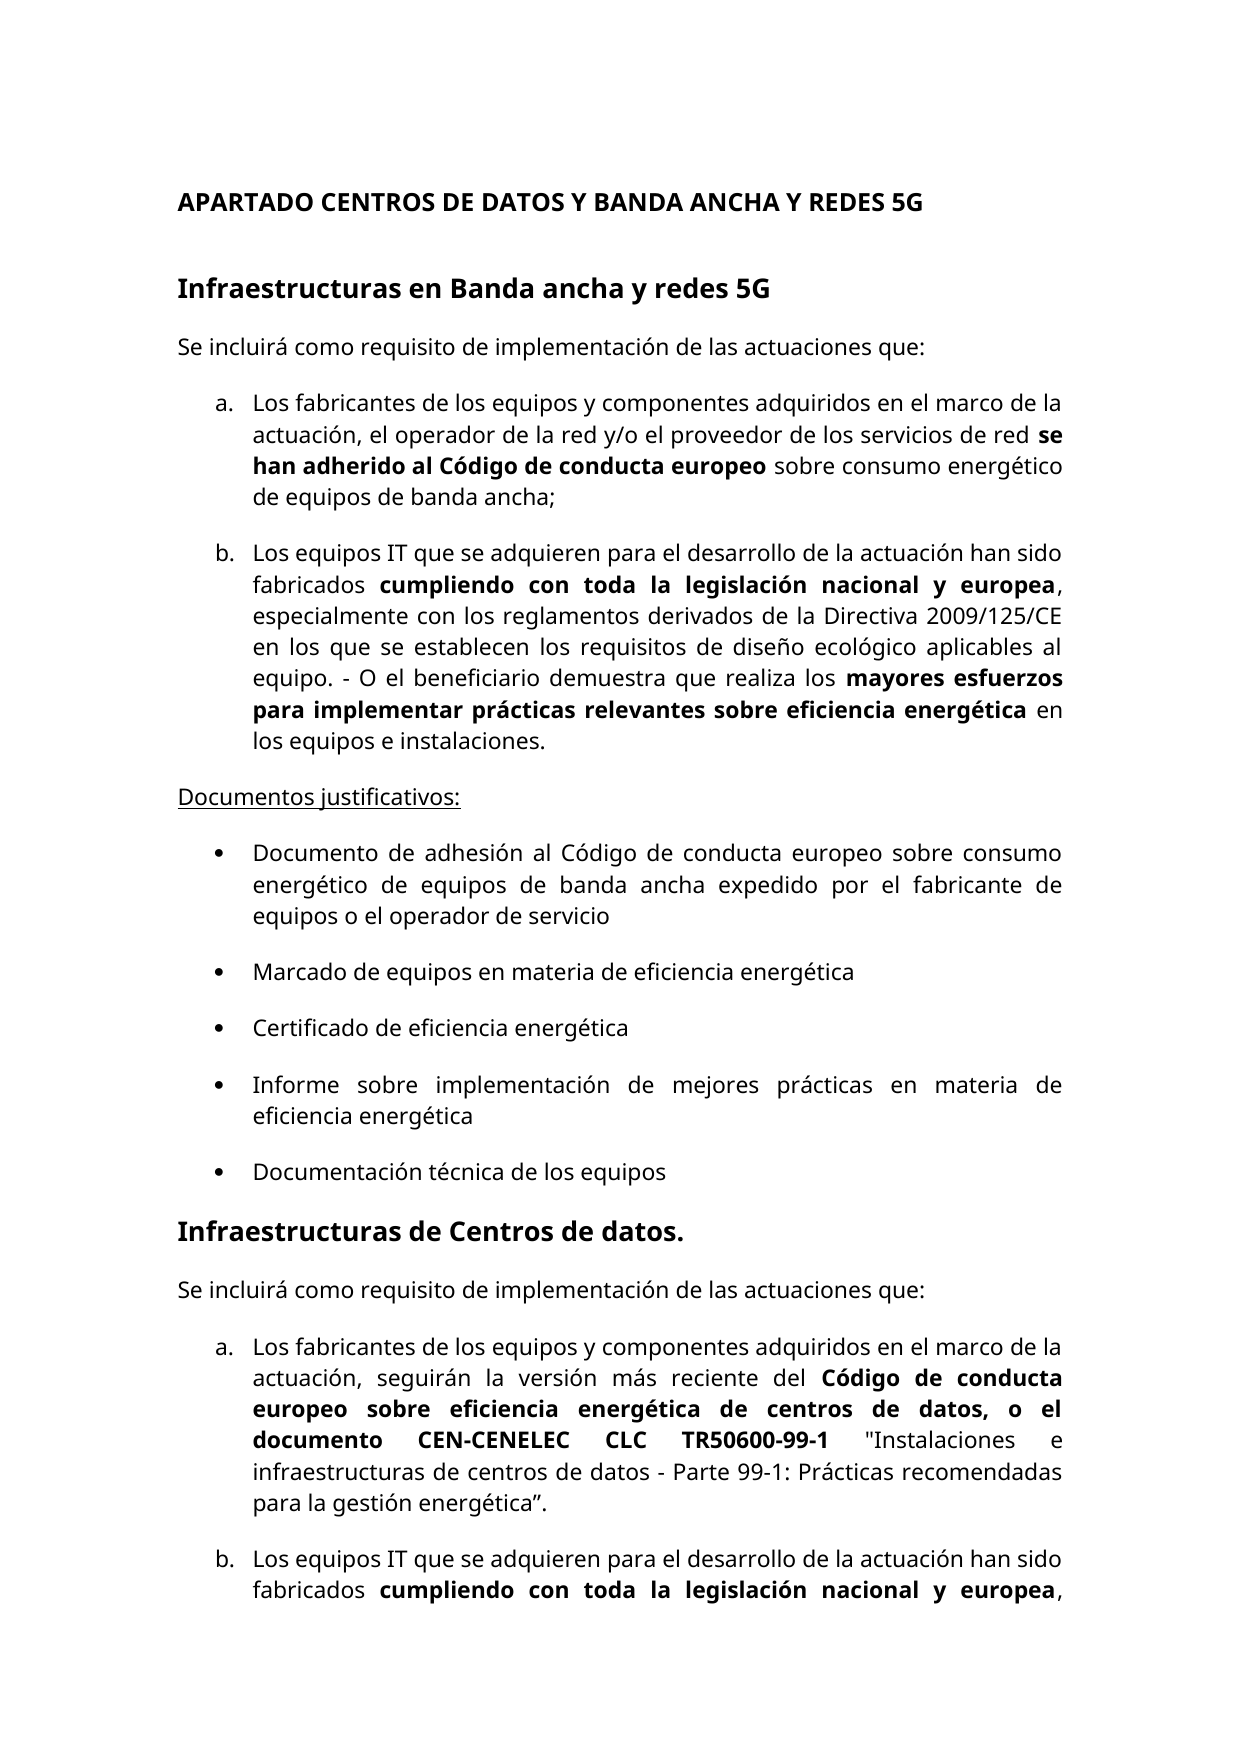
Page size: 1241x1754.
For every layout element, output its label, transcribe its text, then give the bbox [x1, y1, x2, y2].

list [215, 1543, 1063, 1605]
list Los fabricantes de los equipos y componentes adquiridos en el marco de la actuación, seguirán la versión más reciente del Código de conducta europeo sobre eficiencia energética de centros de datos, o el documento CEN-CENELEC CLC TR50600-99-1 "Instalaciones e infraestructuras de centros de datos - Parte 99-1: Prácticas recomendadas para la gestión energética”. [215, 1330, 1063, 1518]
list Marcado de equipos en materia de eficiencia energética [215, 956, 1063, 987]
text Se incluirá como requisito de implementación de las actuaciones que: [177, 1274, 1063, 1305]
text Documentos justificativos: [177, 781, 1063, 812]
list Los fabricantes de los equipos y componentes adquiridos en el marco de la actuación, el operador de la red y/o el proveedor de los servicios de red se han adherido al Código de conducta europeo sobre consumo energético de equipos de banda ancha; [215, 387, 1063, 512]
subtitle APARTADO CENTROS DE DATOS Y BANDA ANCHA Y REDES 5G [177, 185, 1063, 219]
list Certificado de eficiencia energética [215, 1012, 1063, 1043]
list Documento de adhesión al Código de conducta europeo sobre consumo energético de equipos de banda ancha expedido por el fabricante de equipos o el operador de servicio [215, 837, 1063, 931]
list Informe sobre implementación de mejores prácticas en materia de eficiencia energética [215, 1068, 1063, 1131]
subtitle Infraestructuras en Banda ancha y redes 5G [177, 269, 1063, 306]
list Documentación técnica de los equipos [215, 1156, 1063, 1187]
text Se incluirá como requisito de implementación de las actuaciones que: [177, 331, 1063, 362]
list Los equipos IT que se adquieren para el desarrollo de la actuación han sido fabricados cumpliendo con toda la legislación nacional y europea, especialmente con los reglamentos derivados de la Directiva 2009/125/CE en los que se establecen los requisitos de diseño ecológico aplicables al equipo. - O el beneficiario demuestra que realiza los mayores esfuerzos para implementar prácticas relevantes sobre eficiencia energética en los equipos e instalaciones. [215, 537, 1063, 756]
subtitle Infraestructuras de Centros de datos. [177, 1212, 1063, 1249]
